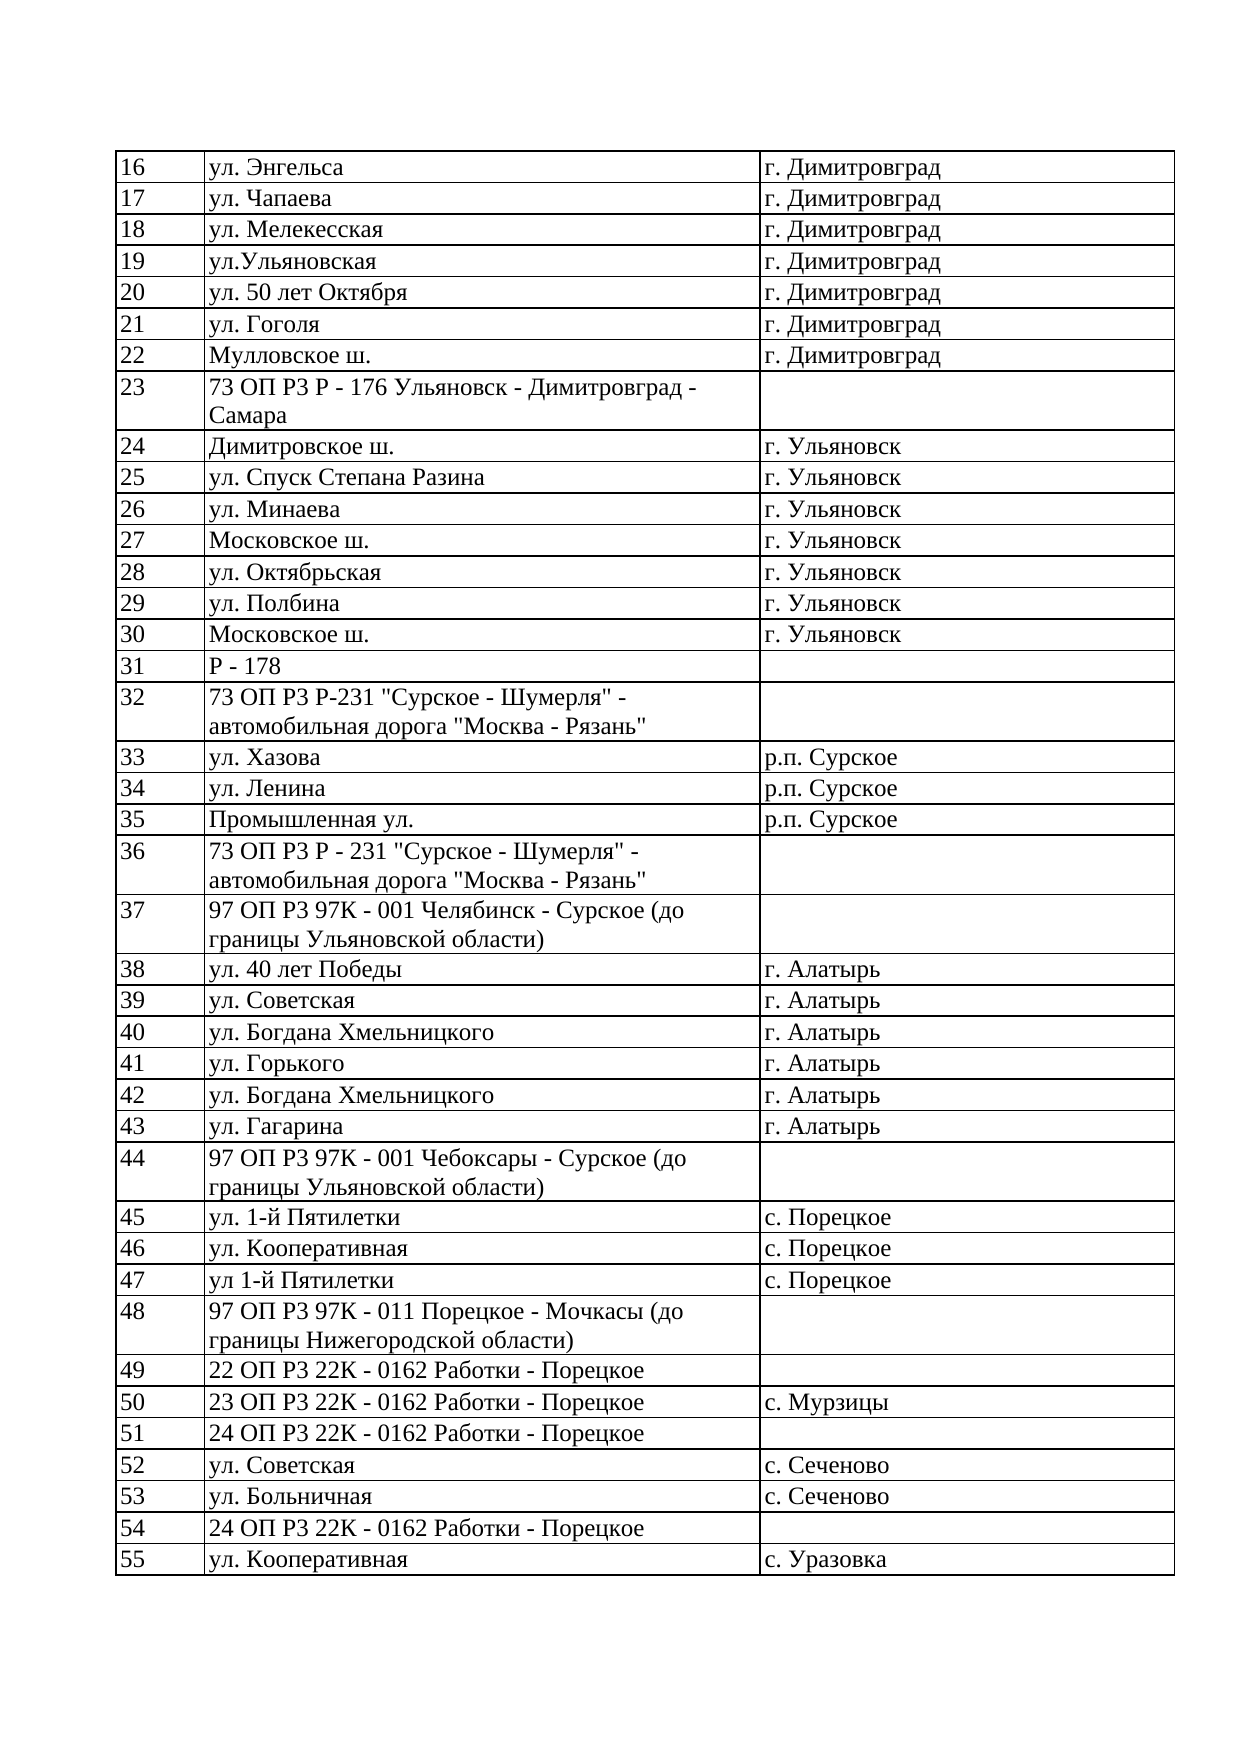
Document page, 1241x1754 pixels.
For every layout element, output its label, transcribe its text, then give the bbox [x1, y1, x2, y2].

table_cell ул. Кооперативная [205, 1233, 759, 1263]
table_cell 45 [117, 1202, 204, 1232]
table_cell 35 [117, 805, 204, 834]
table_cell 25 [117, 462, 204, 492]
table_cell 42 [117, 1080, 204, 1110]
table_cell г. Алатырь [761, 1048, 1174, 1078]
table_cell ул. Полбина [205, 588, 759, 618]
table_cell с. Порецкое [761, 1233, 1174, 1263]
table_cell ул.Ульяновская [205, 246, 759, 276]
table_cell г. Димитровград [761, 152, 1174, 181]
table_cell [761, 1418, 1174, 1448]
table_cell 40 [117, 1017, 204, 1047]
table_cell 47 [117, 1265, 204, 1295]
table_cell 18 [117, 215, 204, 244]
table_cell 22 ОП Р3 22К - 0162 Работки - Порецкое [205, 1355, 759, 1385]
table_cell [761, 836, 1174, 893]
table_cell 20 [117, 277, 204, 307]
table_cell Р - 178 [205, 651, 759, 681]
table_cell г. Ульяновск [761, 431, 1174, 461]
table_cell ул. Гагарина [205, 1111, 759, 1141]
table_cell 29 [117, 588, 204, 618]
table_cell 31 [117, 651, 204, 681]
table_cell 49 [117, 1355, 204, 1385]
table_cell ул. Минаева [205, 494, 759, 524]
table_cell 52 [117, 1450, 204, 1479]
table_cell г. Димитровград [761, 277, 1174, 307]
table_cell ул. 40 лет Победы [205, 954, 759, 984]
table_cell [761, 1355, 1174, 1385]
table_cell [761, 1513, 1174, 1542]
table_cell ул. Хазова [205, 742, 759, 771]
table_cell 51 [117, 1418, 204, 1448]
table_cell р.п. Сурское [761, 773, 1174, 803]
table_cell 37 [117, 895, 204, 952]
table_cell г. Алатырь [761, 954, 1174, 984]
table_cell г. Алатырь [761, 1111, 1174, 1141]
table_cell ул. Советская [205, 986, 759, 1015]
table_cell 30 [117, 620, 204, 649]
table_cell 24 ОП Р3 22К - 0162 Работки - Порецкое [205, 1418, 759, 1448]
table_cell р.п. Сурское [761, 805, 1174, 834]
table_cell 26 [117, 494, 204, 524]
table_cell с. Сеченово [761, 1450, 1174, 1479]
table_cell ул. Чапаева [205, 183, 759, 213]
table_cell г. Алатырь [761, 986, 1174, 1015]
table_cell 24 [117, 431, 204, 461]
table_cell 22 [117, 340, 204, 370]
table_cell г. Ульяновск [761, 462, 1174, 492]
table_cell 38 [117, 954, 204, 984]
table_cell ул. Ленина [205, 773, 759, 803]
table_cell 24 ОП Р3 22К - 0162 Работки - Порецкое [205, 1513, 759, 1542]
table_cell ул. Мелекесская [205, 215, 759, 244]
table_cell ул. Октябрьская [205, 557, 759, 587]
table_cell 16 [117, 152, 204, 181]
table_cell г. Ульяновск [761, 494, 1174, 524]
table_cell ул. Кооперативная [205, 1544, 759, 1574]
table_cell 21 [117, 309, 204, 339]
table_cell 43 [117, 1111, 204, 1141]
table_cell 46 [117, 1233, 204, 1263]
table_cell 39 [117, 986, 204, 1015]
table_cell Промышленная ул. [205, 805, 759, 834]
table_cell 73 ОП Р3 Р - 176 Ульяновск - Димитровград - Самара [205, 372, 759, 429]
table_cell р.п. Сурское [761, 742, 1174, 771]
table_cell с. Порецкое [761, 1202, 1174, 1232]
table_cell 36 [117, 836, 204, 893]
table_cell 27 [117, 525, 204, 555]
table_cell 41 [117, 1048, 204, 1078]
table_cell г. Димитровград [761, 309, 1174, 339]
table_cell с. Уразовка [761, 1544, 1174, 1574]
table_cell с. Мурзицы [761, 1387, 1174, 1417]
table_cell 97 ОП Р3 97К - 001 Чебоксары - Сурское (до границы Ульяновской области) [205, 1143, 759, 1200]
table_cell 50 [117, 1387, 204, 1417]
table_cell Московское ш. [205, 525, 759, 555]
table_cell г. Алатырь [761, 1017, 1174, 1047]
table_cell 28 [117, 557, 204, 587]
table_cell г. Димитровград [761, 246, 1174, 276]
table_cell г. Алатырь [761, 1080, 1174, 1110]
table_cell [761, 651, 1174, 681]
table_cell 23 ОП Р3 22К - 0162 Работки - Порецкое [205, 1387, 759, 1417]
table_cell [761, 895, 1174, 952]
table_cell ул. Советская [205, 1450, 759, 1479]
table_cell 55 [117, 1544, 204, 1574]
table_cell 97 ОП Р3 97К - 011 Порецкое - Мочкасы (до границы Нижегородской области) [205, 1296, 759, 1354]
table_cell 73 ОП Р3 Р-231 "Сурское - Шумерля" - автомобильная дорога "Москва - Рязань" [205, 683, 759, 740]
table_cell г. Ульяновск [761, 620, 1174, 649]
table_cell с. Сеченово [761, 1481, 1174, 1511]
table_cell г. Ульяновск [761, 525, 1174, 555]
table_cell г. Ульяновск [761, 557, 1174, 587]
table_cell 53 [117, 1481, 204, 1511]
table_cell Димитровское ш. [205, 431, 759, 461]
table_cell 34 [117, 773, 204, 803]
table_cell 44 [117, 1143, 204, 1200]
table_cell ул. Гоголя [205, 309, 759, 339]
table_cell 33 [117, 742, 204, 771]
table_cell ул. 1-й Пятилетки [205, 1202, 759, 1232]
table_cell Мулловское ш. [205, 340, 759, 370]
table_cell 73 ОП Р3 Р - 231 "Сурское - Шумерля" - автомобильная дорога "Москва - Рязань" [205, 836, 759, 893]
table_cell [761, 372, 1174, 429]
table_cell ул. Богдана Хмельницкого [205, 1017, 759, 1047]
table_cell г. Ульяновск [761, 588, 1174, 618]
table_cell Московское ш. [205, 620, 759, 649]
table_cell ул. 50 лет Октября [205, 277, 759, 307]
table_cell ул. Спуск Степана Разина [205, 462, 759, 492]
table_cell г. Димитровград [761, 183, 1174, 213]
table_cell 97 ОП Р3 97К - 001 Челябинск - Сурское (до границы Ульяновской области) [205, 895, 759, 952]
table_cell 32 [117, 683, 204, 740]
table_cell с. Порецкое [761, 1265, 1174, 1295]
table_cell ул. Больничная [205, 1481, 759, 1511]
table_cell 23 [117, 372, 204, 429]
table_cell 54 [117, 1513, 204, 1542]
table_cell 19 [117, 246, 204, 276]
table_cell [761, 683, 1174, 740]
table_cell ул. Богдана Хмельницкого [205, 1080, 759, 1110]
table_cell г. Димитровград [761, 215, 1174, 244]
table_cell 17 [117, 183, 204, 213]
table_cell 48 [117, 1296, 204, 1354]
table_cell [761, 1143, 1174, 1200]
table_cell ул. Энгельса [205, 152, 759, 181]
table_cell г. Димитровград [761, 340, 1174, 370]
table_cell ул 1-й Пятилетки [205, 1265, 759, 1295]
table_cell [761, 1296, 1174, 1354]
table_cell ул. Горького [205, 1048, 759, 1078]
